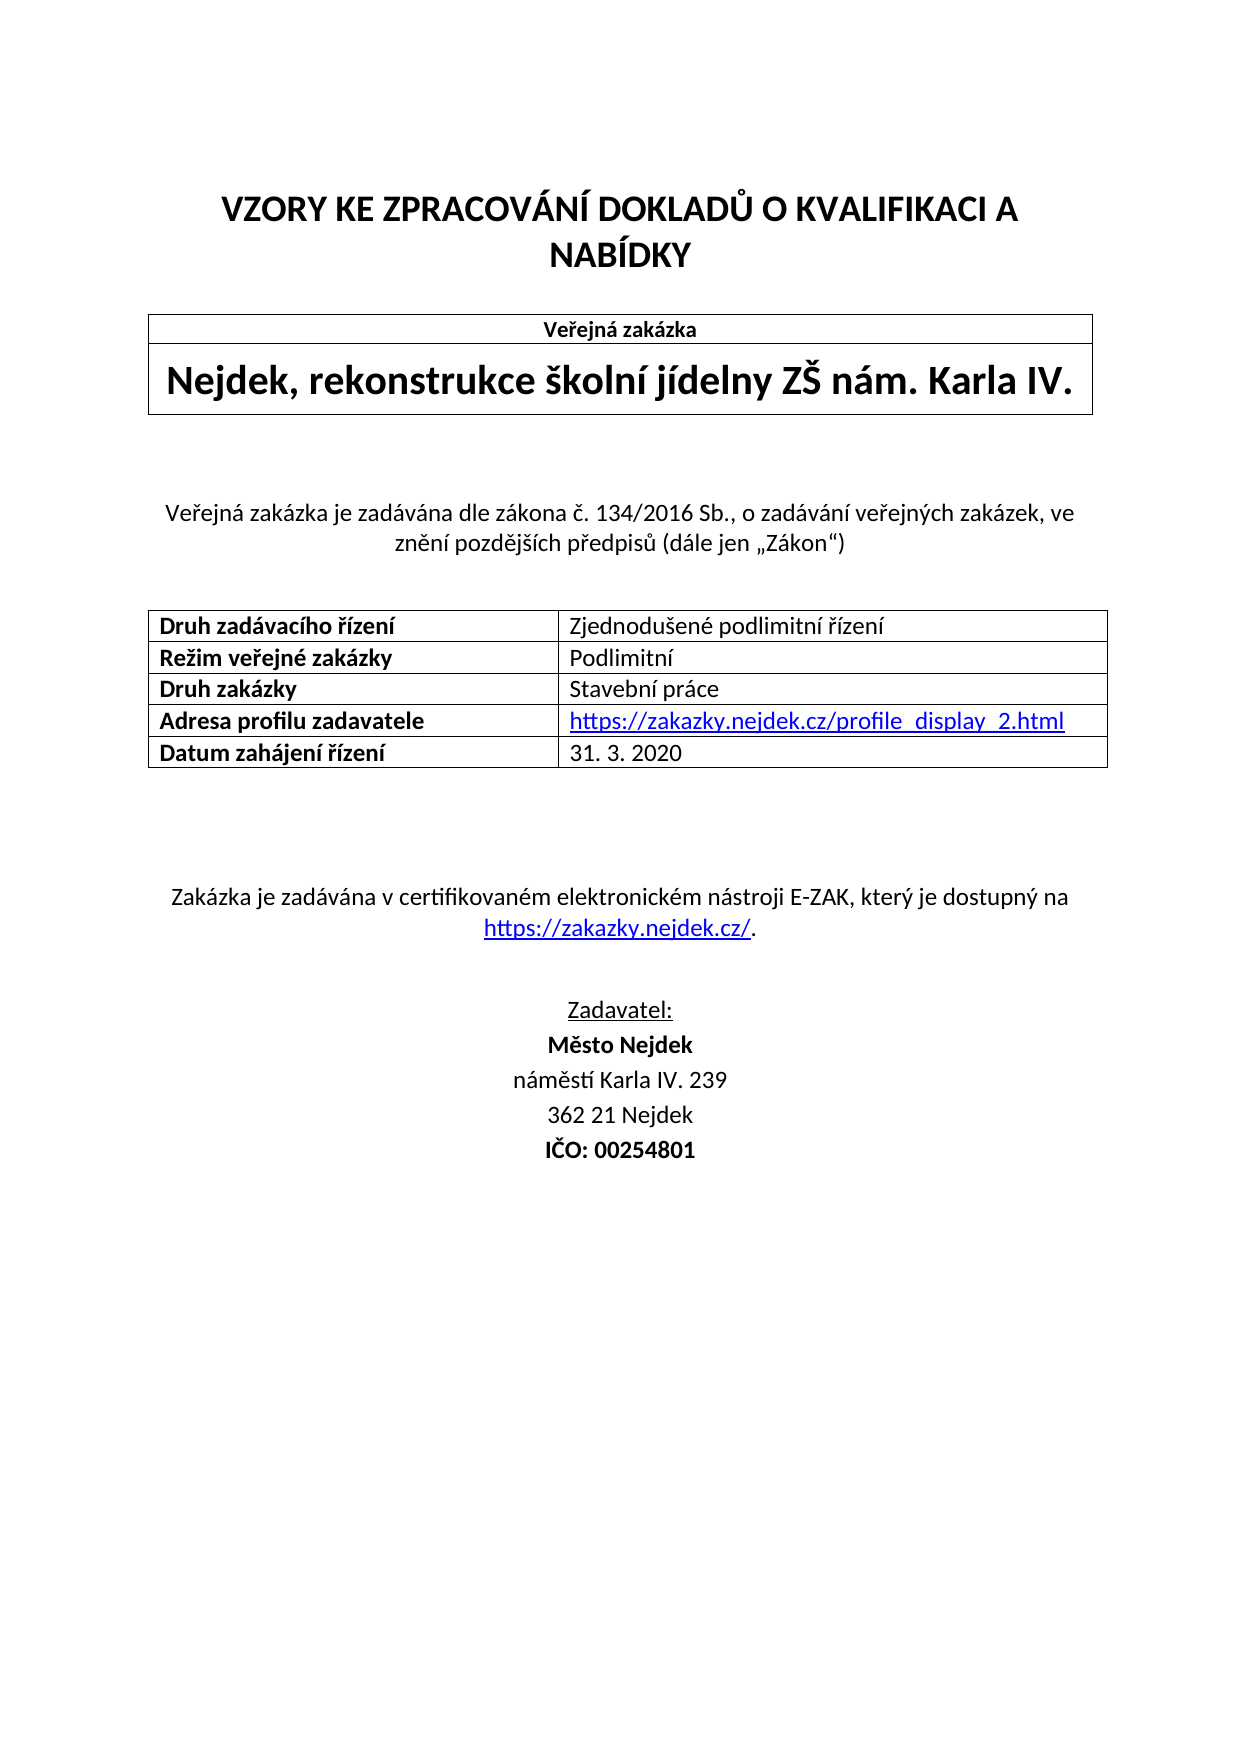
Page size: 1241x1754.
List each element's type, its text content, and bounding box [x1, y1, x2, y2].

table_cell Režim veřejné zakázky [149, 642, 558, 673]
table_cell Adresa profilu zadavatele [149, 705, 558, 736]
table_cell Nejdek, rekonstrukce školní jídelny ZŠ nám. Karla IV. [149, 344, 1092, 414]
text Zadavatel: [148, 994, 1093, 1024]
table_header Veřejná zakázka [149, 315, 1092, 343]
table_header Zjednodušené podlimitní řízení [559, 611, 1107, 641]
text IČO: 00254801 [148, 1134, 1093, 1164]
text náměstí Karla IV. 239 362 21 Nejdek [148, 1064, 1093, 1129]
text Zakázka je zadávána v certifikovaném elektronickém nástroji E-ZAK, který je dostupný na https://zakazky.nejdek.cz/. [148, 881, 1093, 942]
table_cell https://zakazky.nejdek.cz/profile_display_2.html [559, 705, 1107, 736]
text Veřejná zakázka je zadávána dle zákona č. 134/2016 Sb., o zadávání veřejných zakázek, ve znění pozdějších předpisů (dále jen „Zákon“) [148, 497, 1093, 558]
text VZORY KE ZPRACOVÁNÍ DOKLADŮ O KVALIFIKACI A NABÍDKY [148, 185, 1093, 277]
table_header Druh zadávacího řízení [149, 611, 558, 641]
text Město Nejdek [148, 1029, 1093, 1059]
table_cell Datum zahájení řízení [149, 737, 558, 767]
table_cell Druh zakázky [149, 674, 558, 704]
table_cell Stavební práce [559, 674, 1107, 704]
table_cell 31. 3. 2020 [559, 737, 1107, 767]
table_cell Podlimitní [559, 642, 1107, 673]
